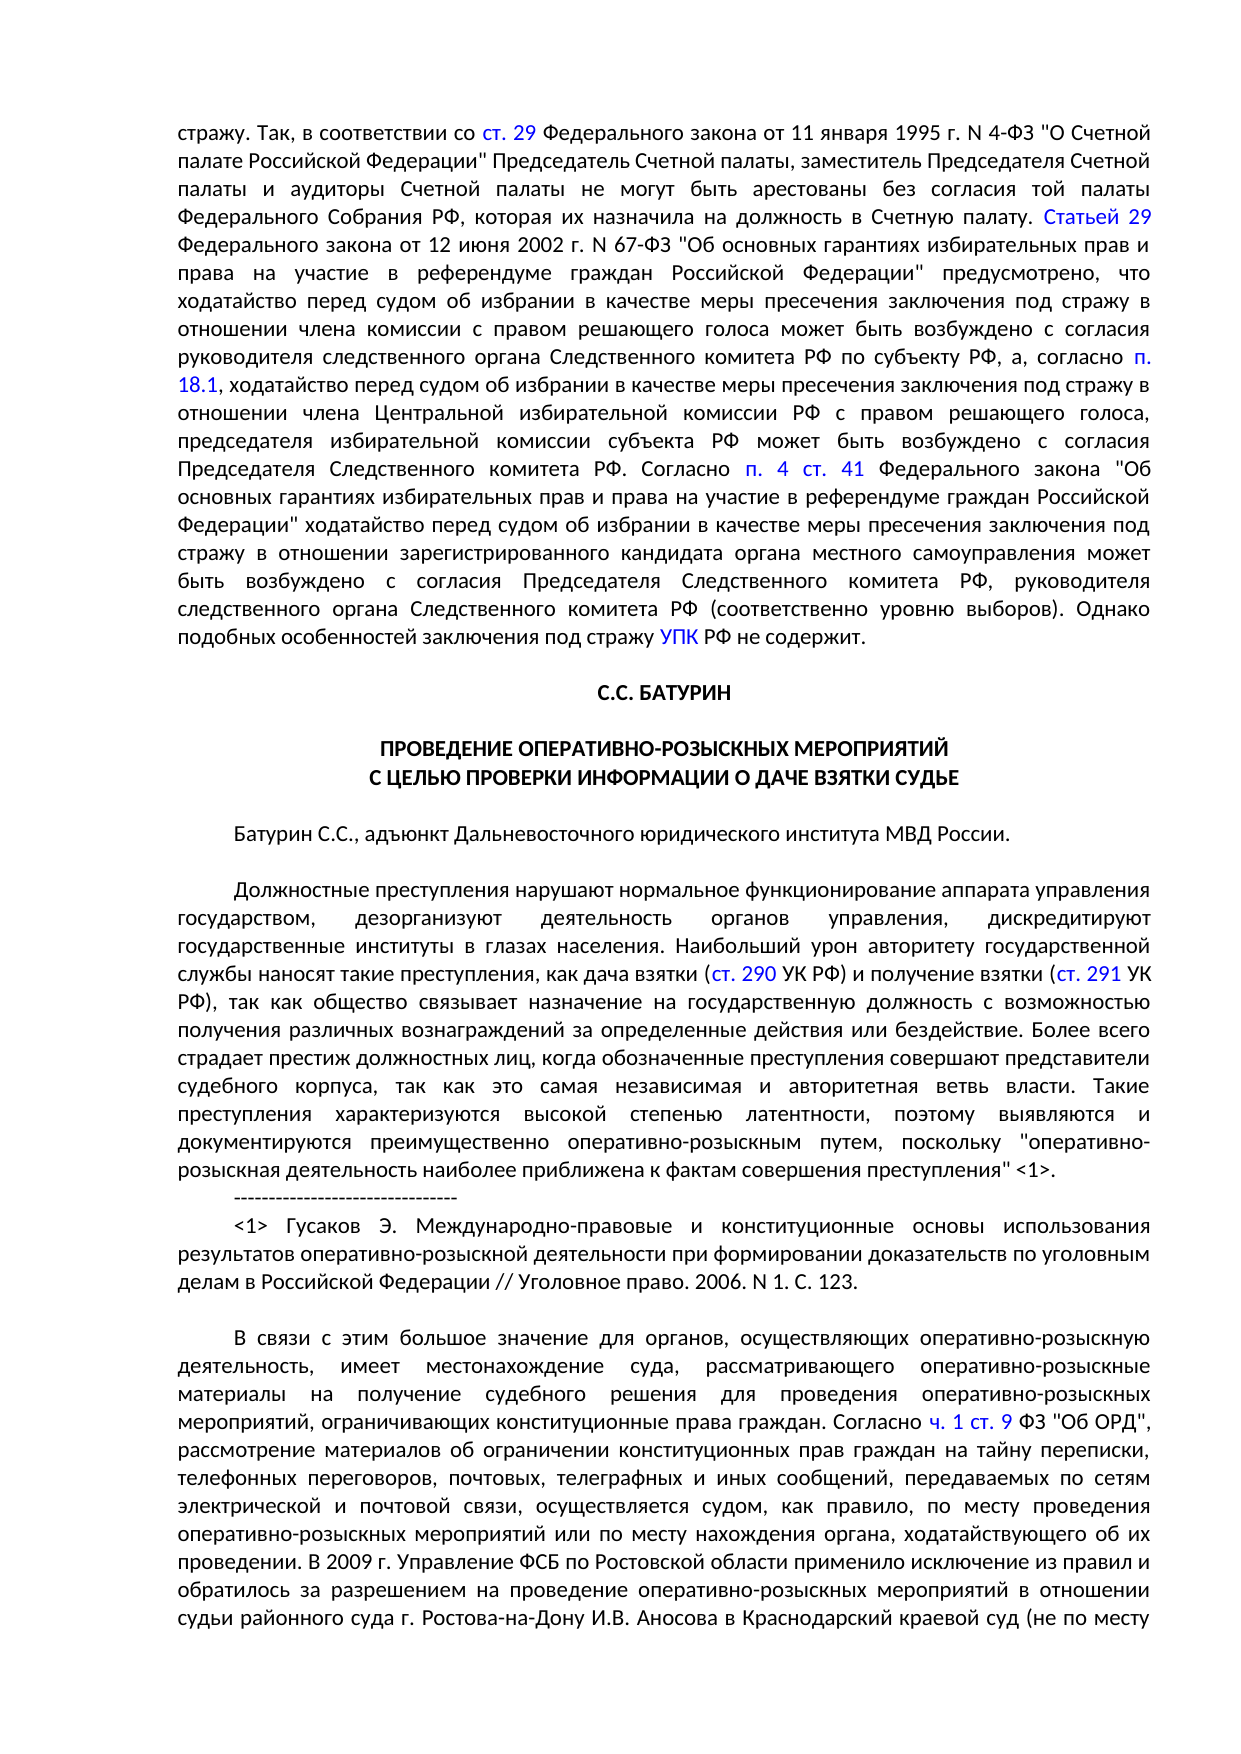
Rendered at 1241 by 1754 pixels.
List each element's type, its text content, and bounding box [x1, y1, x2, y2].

text С ЦЕЛЬЮ ПРОВЕРКИ ИНФОРМАЦИИ О ДАЧЕ ВЗЯТКИ СУДЬЕ [177, 763, 1152, 791]
text -------------------------------- [177, 1183, 1152, 1211]
text Должностные преступления нарушают нормальное функционирование аппарата управления государством, дезорганизуют деятельность органов управления, дискредитируют государственные институты в глазах населения. Наибольший урон авторитету государственной службы наносят такие преступления, как дача взятки (ст. 290 УК РФ) и получение взятки (ст. 291 УК РФ), так как общество связывает назначение на государственную должность с возможностью получения различных вознаграждений за определенные действия или бездействие. Более всего страдает престиж должностных лиц, когда обозначенные преступления совершают представители судебного корпуса, так как это самая независимая и авторитетная ветвь власти. Такие преступления характеризуются высокой степенью латентности, поэтому выявляются и документируются преимущественно оперативно-розыскным путем, поскольку "оперативно-розыскная деятельность наиболее приближена к фактам совершения преступления" <1>. [177, 875, 1152, 1183]
text Батурин С.С., адъюнкт Дальневосточного юридического института МВД России. [177, 819, 1152, 847]
text <1> Гусаков Э. Международно-правовые и конституционные основы использования результатов оперативно-розыскной деятельности при формировании доказательств по уголовным делам в Российской Федерации // Уголовное право. 2006. N 1. С. 123. [177, 1211, 1152, 1295]
text С.С. БАТУРИН [177, 678, 1152, 707]
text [177, 118, 1152, 651]
text ПРОВЕДЕНИЕ ОПЕРАТИВНО-РОЗЫСКНЫХ МЕРОПРИЯТИЙ [177, 734, 1152, 763]
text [177, 1323, 1152, 1631]
